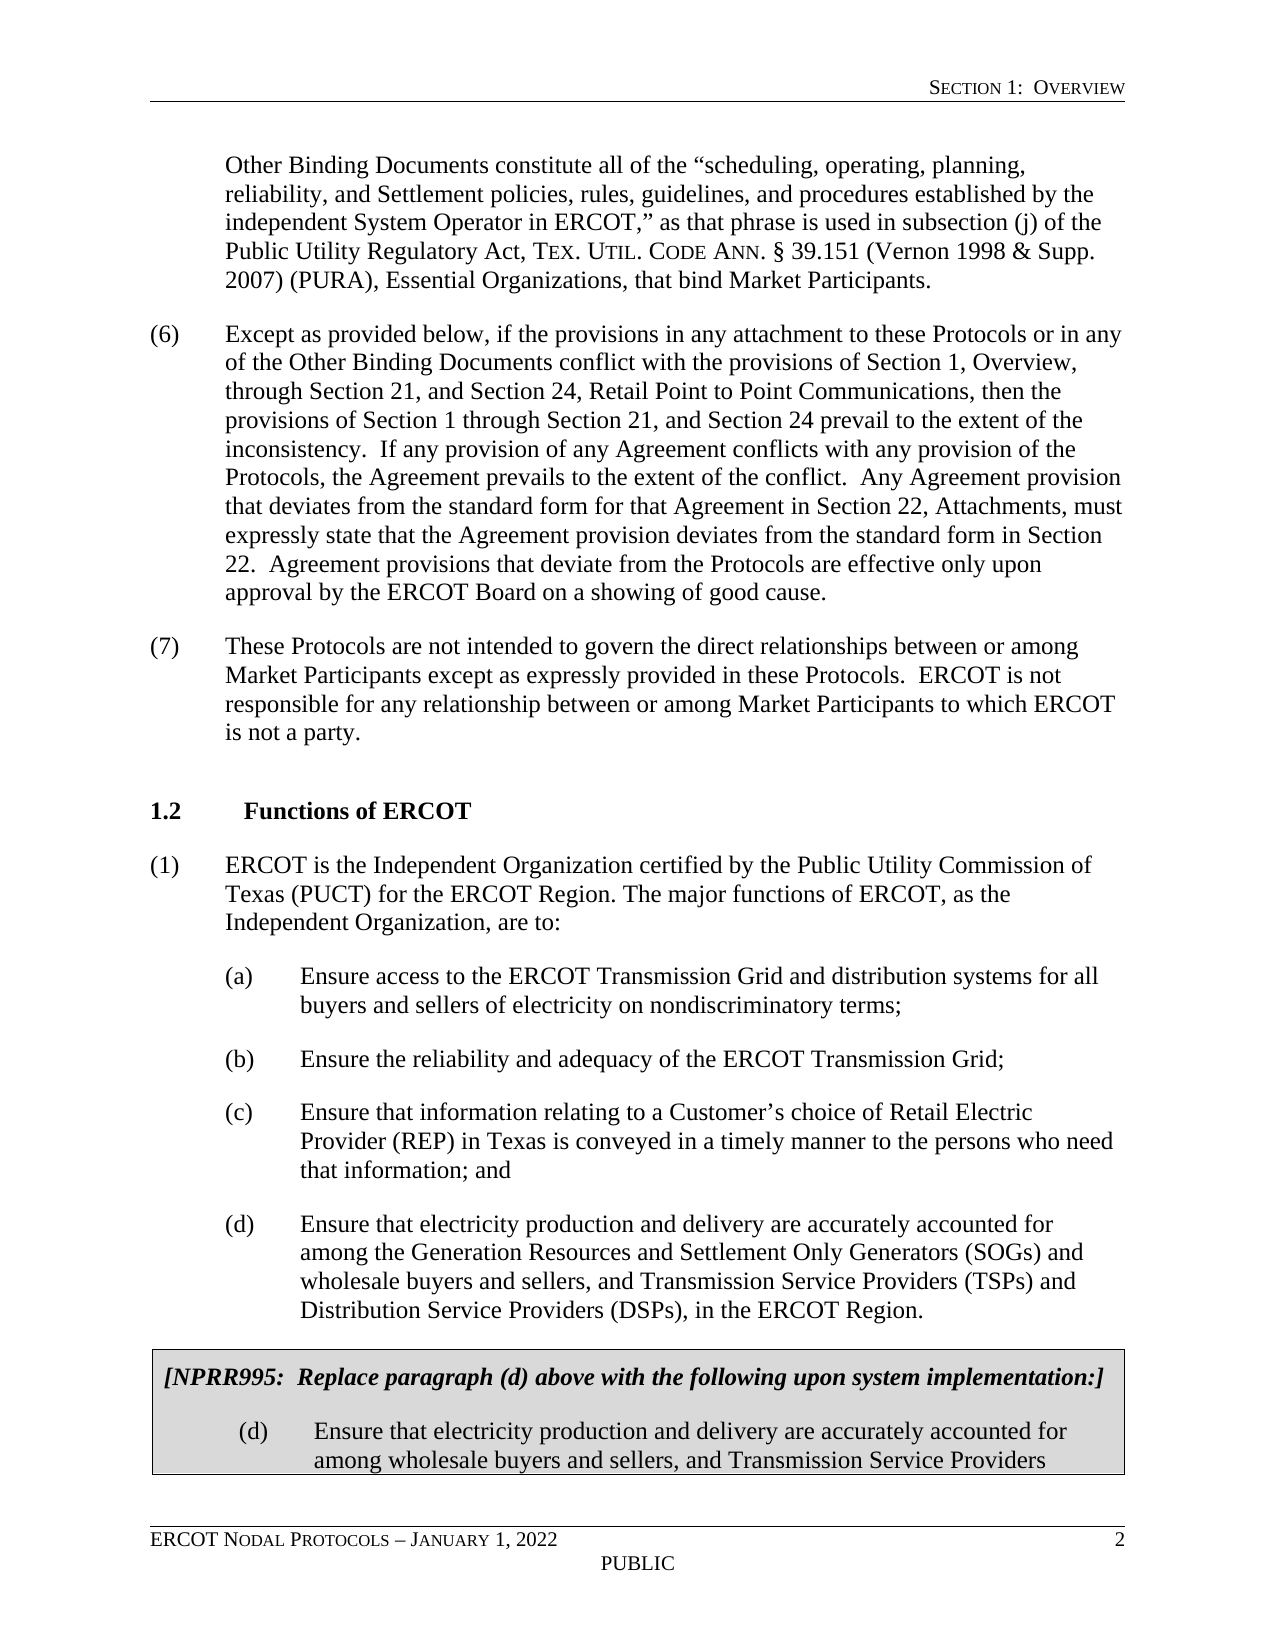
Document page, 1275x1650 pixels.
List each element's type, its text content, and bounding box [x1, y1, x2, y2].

text (1) ERCOT is the Independent Organization certified by the Public Utility Commission of Texas (PUCT) for the ERCOT Region. The major functions of ERCOT, as the Independent Organization, are to: [150, 850, 1125, 936]
list (d) Ensure that electricity production and delivery are accurately accounted for among the Generation Resources and Settlement Only Generators (SOGs) and wholesale buyers and sellers, and Transmission Service Providers (TSPs) and Distribution Service Providers (DSPs), in the ERCOT Region. [225, 1209, 1125, 1324]
text (7) These Protocols are not intended to govern the direct relationships between or among Market Participants except as expressly provided in these Protocols. ERCOT is not responsible for any relationship between or among Market Participants to which ERCOT is not a party. [150, 631, 1125, 746]
list (c) Ensure that information relating to a Customer’s choice of Retail Electric Provider (REP) in Texas is conveyed in a timely manner to the persons who need that information; and [225, 1097, 1125, 1184]
list (b) Ensure the reliability and adequacy of the ERCOT Transmission Grid; [225, 1044, 1125, 1072]
text 1.2 Functions of ERCOT [150, 796, 1125, 825]
list (a) Ensure access to the ERCOT Transmission Grid and distribution systems for all buyers and sellers of electricity on nondiscriminatory terms; [225, 961, 1125, 1019]
text (6) Except as provided below, if the provisions in any attachment to these Protocols or in any of the Other Binding Documents conflict with the provisions of Section 1, Overview, through Section 21, and Section 24, Retail Point to Point Communications, then the provisions of Section 1 through Section 21, and Section 24 prevail to the extent of the inconsistency. If any provision of any Agreement conflicts with any provision of the Protocols, the Agreement prevails to the extent of the conflict. Any Agreement provision that deviates from the standard form for that Agreement in Section 22, Attachments, must expressly state that the Agreement provision deviates from the standard form in Section 22. Agreement provisions that deviate from the Protocols are effective only upon approval by the ERCOT Board on a showing of good cause. [150, 319, 1125, 606]
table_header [153, 1350, 1124, 1473]
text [150, 150, 1125, 294]
